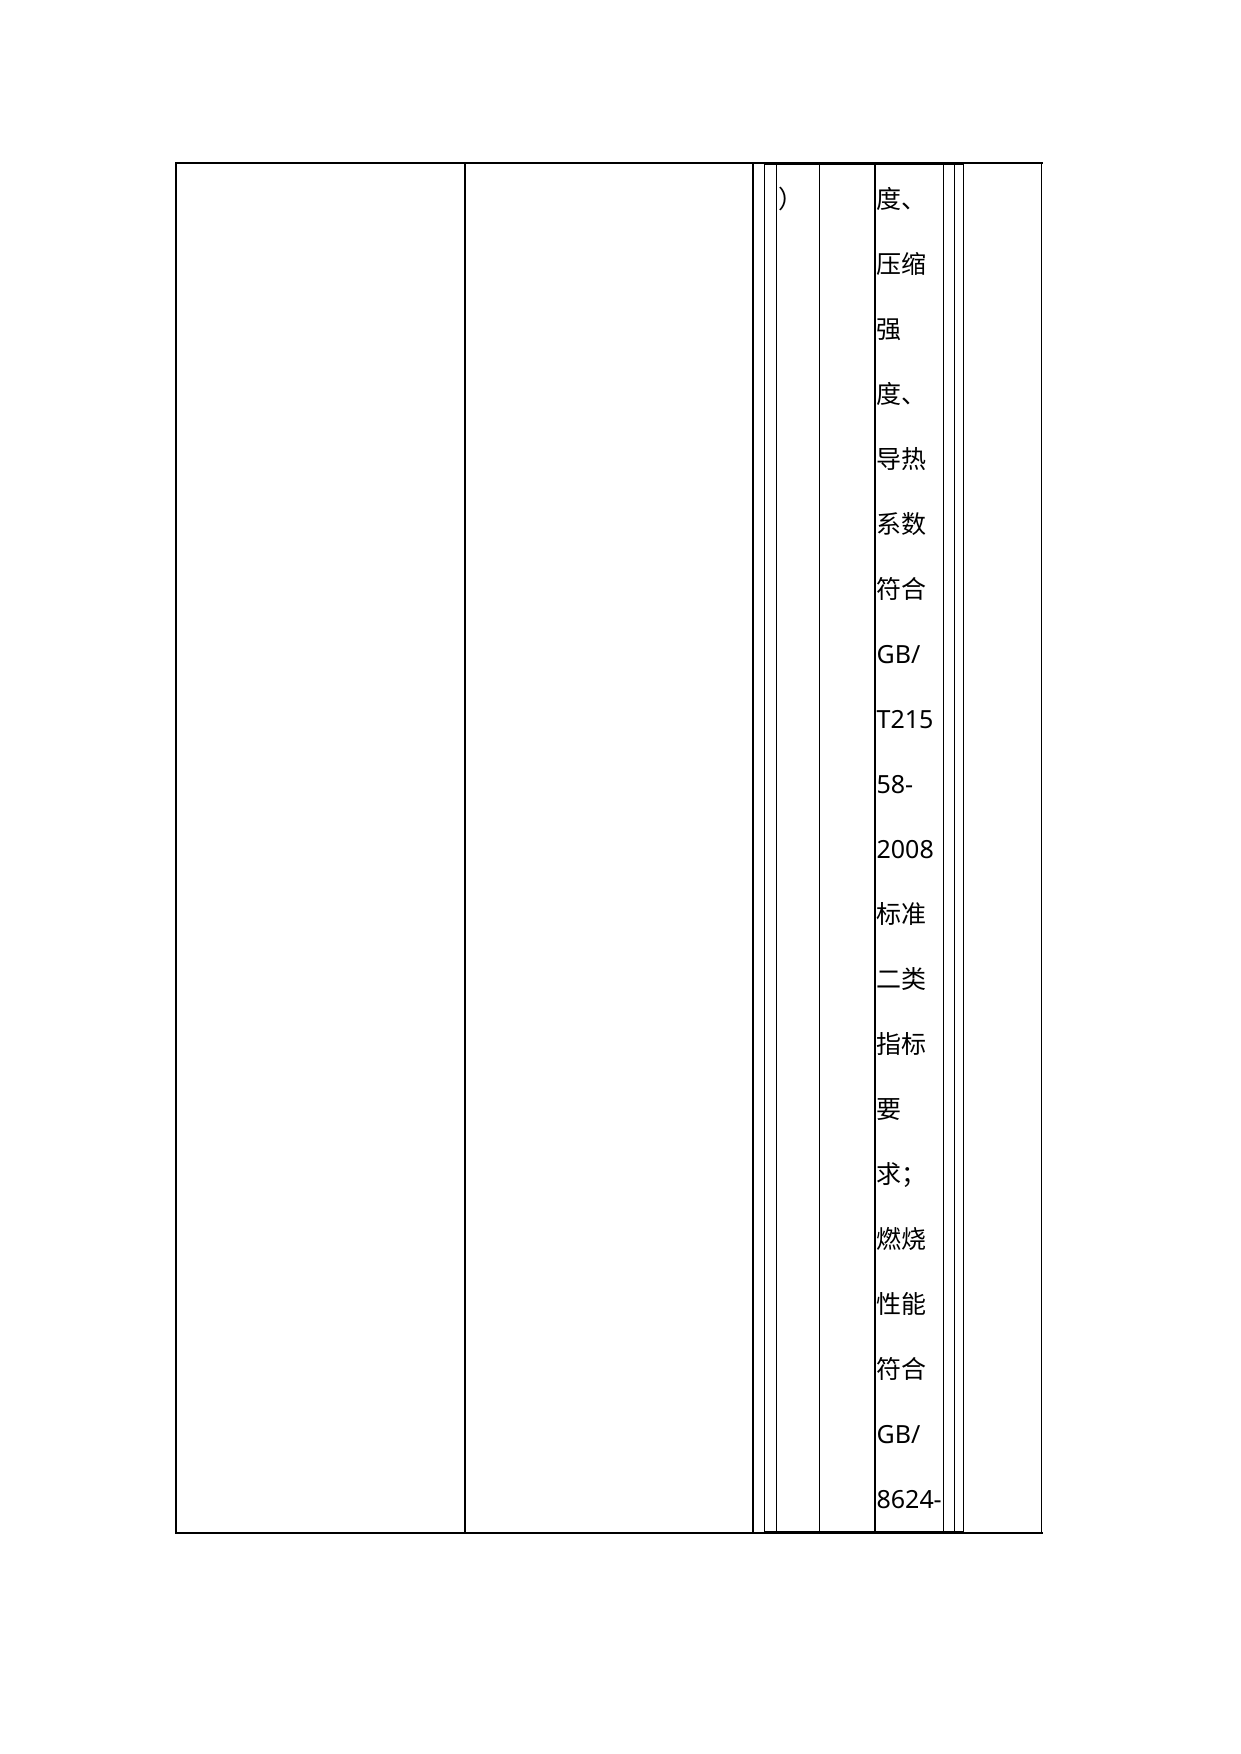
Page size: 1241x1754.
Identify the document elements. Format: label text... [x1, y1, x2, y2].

table_cell [765, 165, 776, 1531]
table_cell [777, 165, 819, 1531]
table_cell 1 [177, 164, 464, 1532]
table_cell [876, 165, 943, 1531]
table_cell [955, 165, 963, 1531]
table_cell [944, 165, 954, 1531]
table_cell [466, 164, 752, 1532]
table_cell [820, 165, 874, 1531]
table_cell [754, 164, 764, 1532]
table_cell [964, 164, 1041, 1532]
